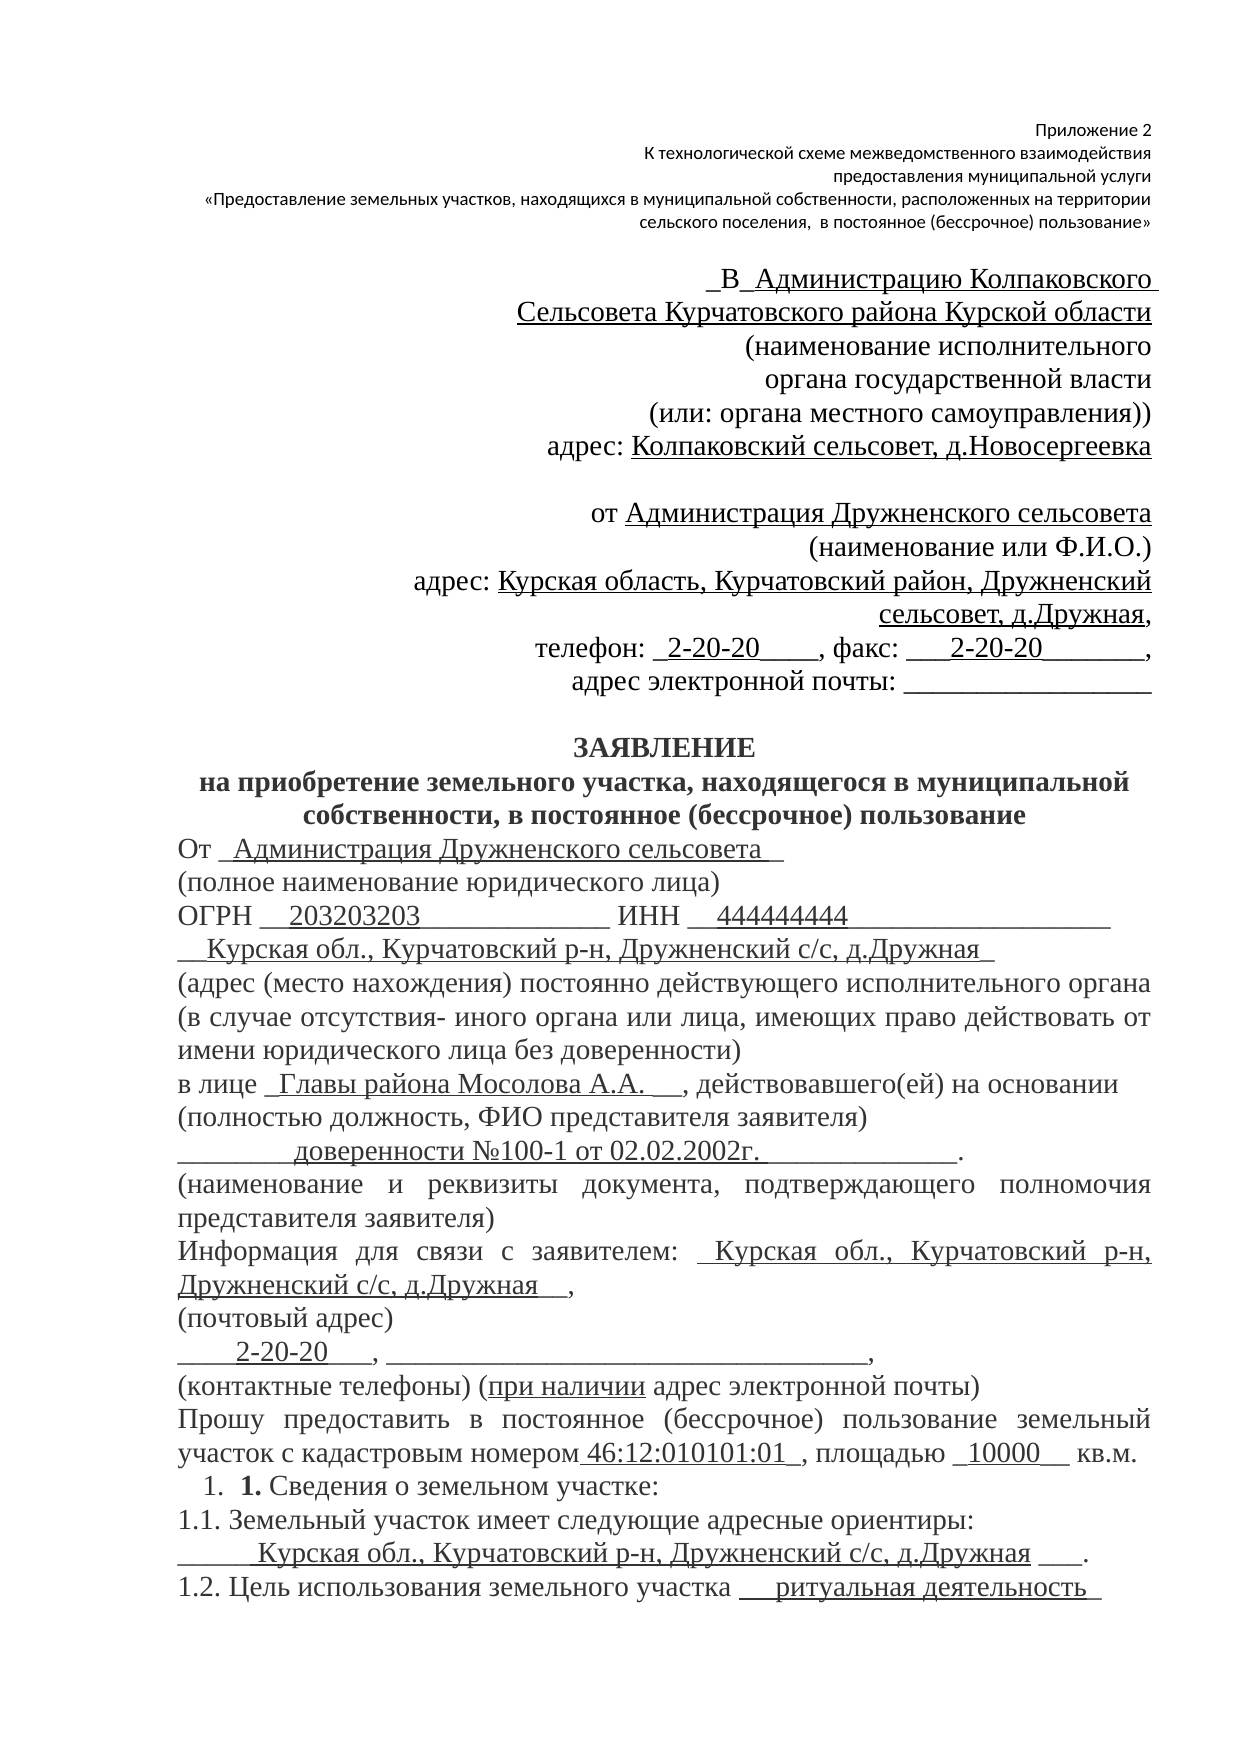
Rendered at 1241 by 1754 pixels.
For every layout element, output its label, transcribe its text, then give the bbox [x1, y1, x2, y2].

text (полное наименование юридического лица) [177, 864, 1152, 898]
list 1. Сведения о земельном участке: [202, 1468, 1152, 1502]
text предоставления муниципальной услуги [177, 164, 1152, 187]
text (почтовый адрес) [177, 1301, 1152, 1334]
text Сельсовета Курчатовского района Курской области [177, 294, 1152, 328]
text 1.1. Земельный участок имеет следующие адресные ориентиры: [177, 1502, 1152, 1535]
text _____ Курская обл., Курчатовский р-н, Дружненский с/с, д.Дружная ___. [177, 1535, 1152, 1569]
text адрес: Колпаковский сельсовет, д.Новосергеевка [177, 428, 1152, 462]
text Приложение 2 [177, 118, 1152, 141]
text (наименование исполнительного [177, 328, 1152, 361]
text ЗАЯВЛЕНИЕ [177, 730, 1152, 764]
text адрес электронной почты: _________________ [177, 663, 1152, 697]
text (адрес (место нахождения) постоянно действующего исполнительного органа (в случае отсутствия- иного органа или лица, имеющих право действовать от имени юридического лица без доверенности) [177, 965, 1152, 1066]
text ____2-20-20___, _________________________________, [177, 1334, 1152, 1368]
text Информация для связи с заявителем: Курская обл., Курчатовский р-н, Дружненский с/с, д.Дружная__, [177, 1233, 1152, 1301]
text от Администрация Дружненского сельсовета [177, 496, 1152, 529]
text в лице _Главы района Мосолова А.А. __, действовавшего(ей) на основании [177, 1066, 1152, 1099]
text адрес: Курская область, Курчатовский район, Дружненский сельсовет, д.Дружная, [177, 563, 1152, 630]
text От _Администрация Дружненского сельсовета _ [177, 831, 1152, 864]
text ОГРН __203203203_____________ ИНН __444444444__________________ [177, 898, 1152, 932]
text «Предоставление земельных участков, находящихся в муниципальной собственности, расположенных на территории сельского поселения, в постоянное (бессрочное) пользование» [177, 187, 1152, 233]
text __Курская обл., Курчатовский р-н, Дружненский с/с, д.Дружная_ [177, 932, 1152, 965]
text (полностью должность, ФИО представителя заявителя) [177, 1099, 1152, 1133]
text Прошу предоставить в постоянное (бессрочное) пользование земельный участок с кадастровым номером 46:12:010101:01_, площадью _10000__ кв.м. [177, 1401, 1152, 1468]
text (или: органа местного самоуправления)) [177, 395, 1152, 428]
text 1.2. Цель использования земельного участка ритуальная деятельность_ [177, 1569, 1152, 1602]
text ________доверенности №100-1 от 02.02.2002г. _____________. [177, 1133, 1152, 1166]
text на приобретение земельного участка, находящегося в муниципальной собственности, в постоянное (бессрочное) пользование [177, 764, 1152, 831]
text К технологической схеме межведомственного взаимодействия [177, 141, 1152, 164]
text (наименование и реквизиты документа, подтверждающего полномочия представителя заявителя) [177, 1166, 1152, 1233]
text _В_Администрацию Колпаковского [177, 261, 1152, 294]
text (контактные телефоны) (при наличии адрес электронной почты) [177, 1368, 1152, 1401]
text (наименование или Ф.И.О.) [177, 529, 1152, 563]
text телефон: _2-20-20____, факс: ___2-20-20_______, [177, 630, 1152, 663]
text органа государственной власти [177, 361, 1152, 395]
